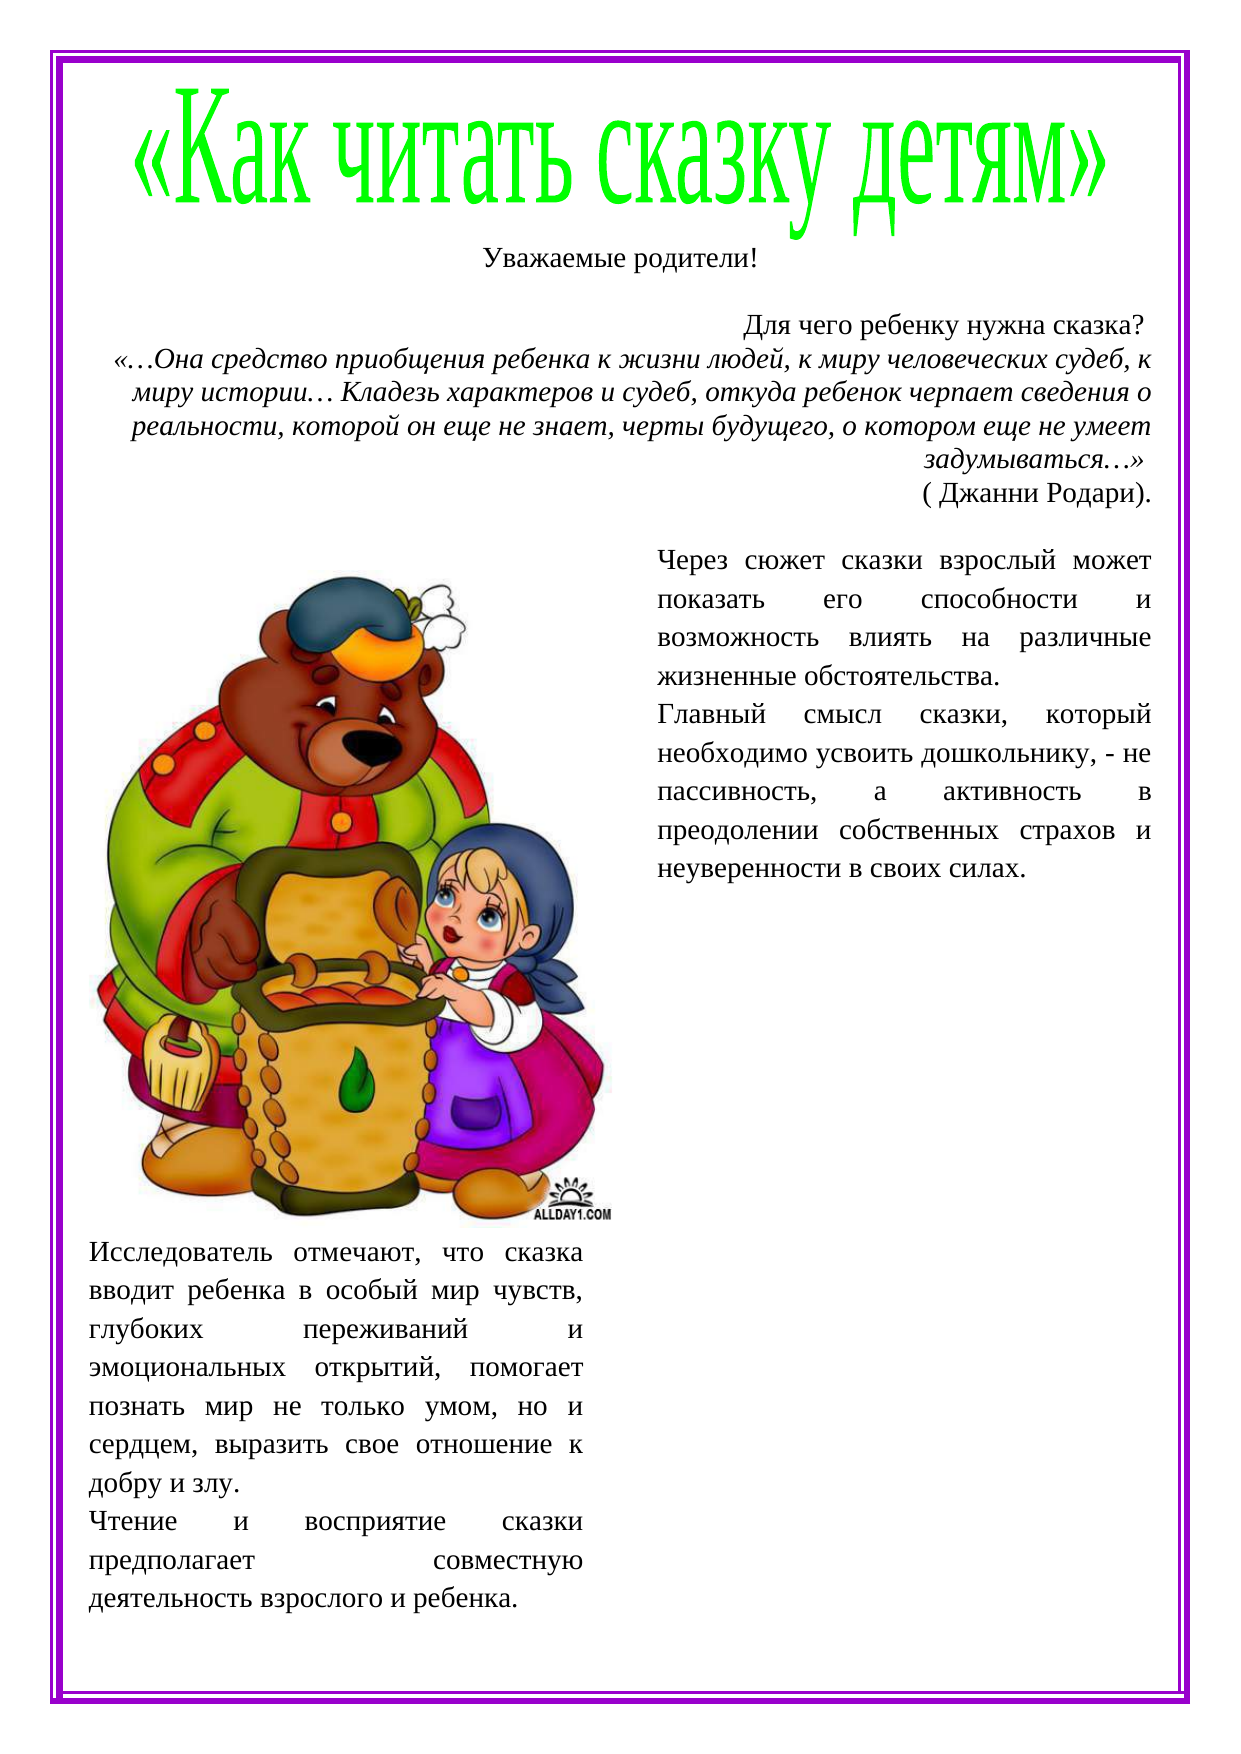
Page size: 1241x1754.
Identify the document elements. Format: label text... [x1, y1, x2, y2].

text Для чего ребенку нужна сказка? [89, 307, 1152, 341]
text «…Она средство приобщения ребенка к жизни людей, к миру человеческих судеб, к миру истории… Кладезь характеров и судеб, откуда ребенок черпает сведения о реальности, которой он еще не знает, черты будущего, о котором еще не умеет задумываться…» [89, 341, 1152, 475]
text ( Джанни Родари). [89, 475, 1152, 509]
picture [88, 570, 616, 1228]
text Через сюжет сказки взрослый может показать его способности и возможность влиять на различные жизненные обстоятельства. [657, 542, 1152, 691]
text Чтение и восприятие сказки предполагает совместную деятельность взрослого и ребенка. [89, 1503, 583, 1614]
text Главный смысл сказки, который необходимо усвоить дошкольнику, - не пассивность, а активность в преодолении собственных страхов и неуверенности в своих силах. [657, 696, 1152, 884]
text Исследователь отмечают, что сказка вводит ребенка в особый мир чувств, глубоких переживаний и эмоциональных открытий, помогает познать мир не только умом, но и сердцем, выразить свое отношение к добру и злу. [89, 1234, 583, 1498]
text Уважаемые родители! [89, 240, 1152, 274]
